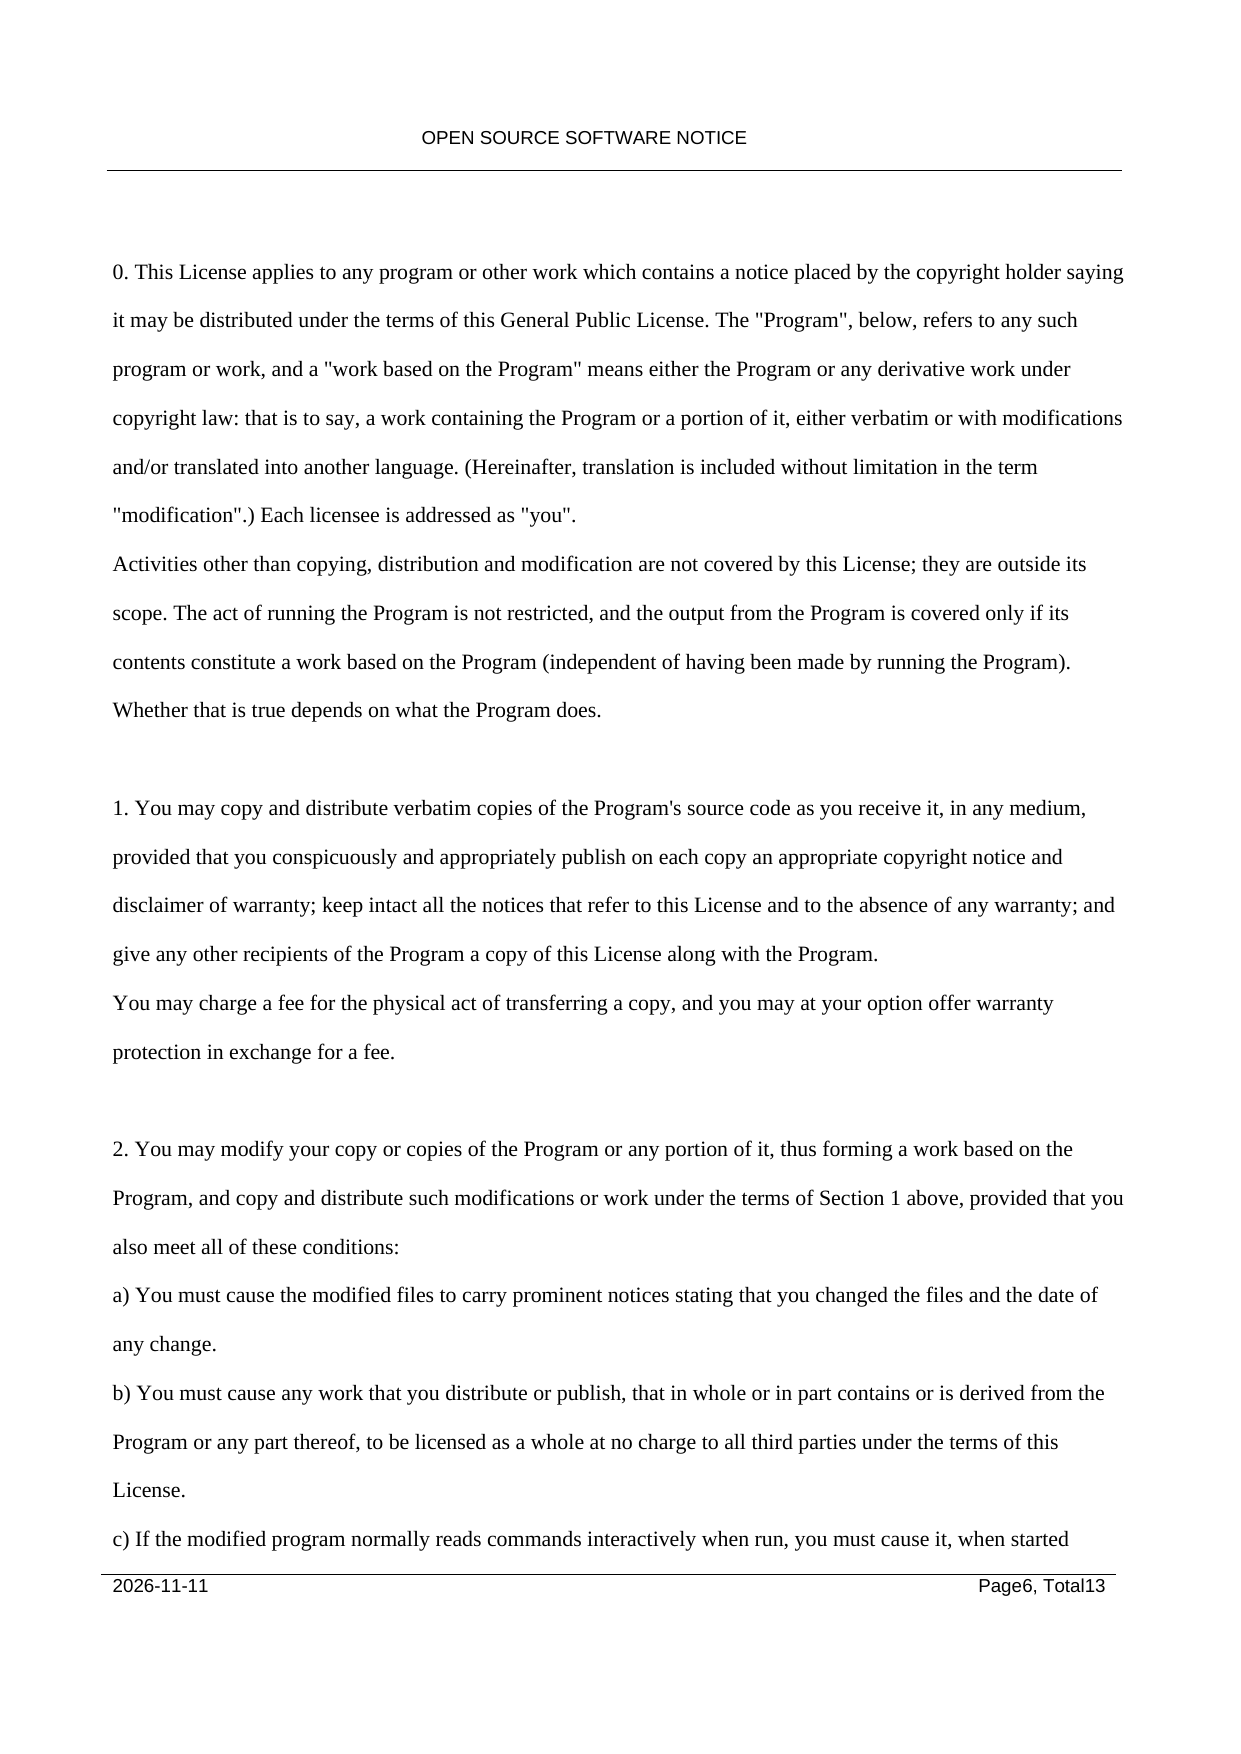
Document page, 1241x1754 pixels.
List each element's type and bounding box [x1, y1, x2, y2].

text [112, 206, 1128, 1555]
